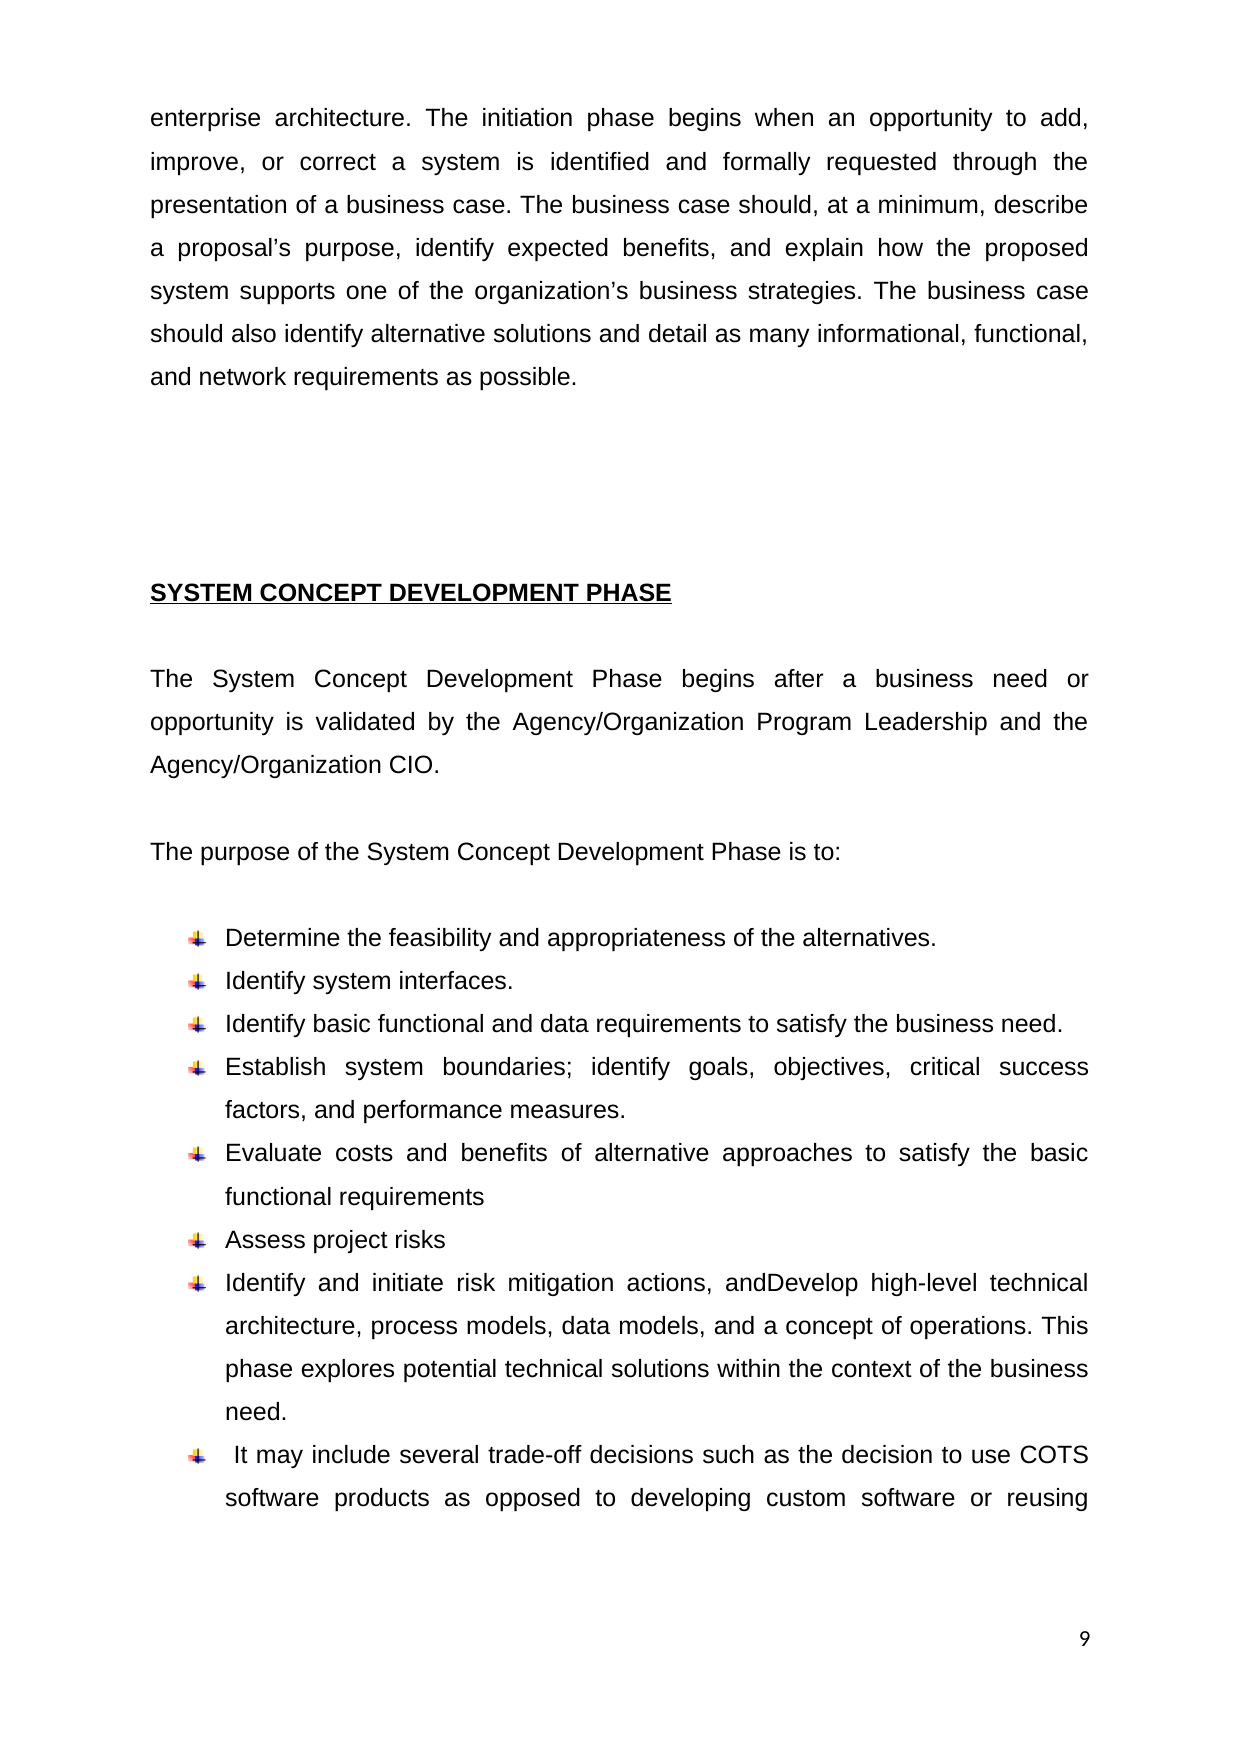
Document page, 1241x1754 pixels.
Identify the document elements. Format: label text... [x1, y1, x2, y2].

list Evaluate costs and benefits of alternative approaches to satisfy the basic functional requirements [187, 1138, 1090, 1210]
text SYSTEM CONCEPT DEVELOPMENT PHASE [150, 578, 1090, 607]
list Determine the feasibility and appropriateness of the alternatives. [187, 923, 1090, 952]
picture [188, 972, 206, 990]
picture [188, 1145, 206, 1162]
text The purpose of the System Concept Development Phase is to: [150, 837, 1090, 865]
list Assess project risks [187, 1225, 1090, 1253]
list Identify and initiate risk mitigation actions, andDevelop high-level technical architecture, process models, data models, and a concept of operations. This phase explores potential technical solutions within the context of the business need. [187, 1268, 1090, 1426]
list Identify basic functional and data requirements to satisfy the business need. [187, 1009, 1090, 1038]
list Identify system interfaces. [187, 966, 1090, 995]
picture [188, 1059, 206, 1076]
picture [188, 1231, 206, 1249]
picture [188, 1015, 206, 1033]
picture [188, 1447, 206, 1464]
picture [188, 929, 206, 947]
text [150, 103, 1090, 391]
text The System Concept Development Phase begins after a business need or opportunity is validated by the Agency/Organization Program Leadership and the Agency/Organization CIO. [150, 664, 1090, 779]
list Establish system boundaries; identify goals, objectives, critical success factors, and performance measures. [187, 1052, 1090, 1124]
picture [188, 1274, 206, 1292]
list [187, 1440, 1090, 1512]
